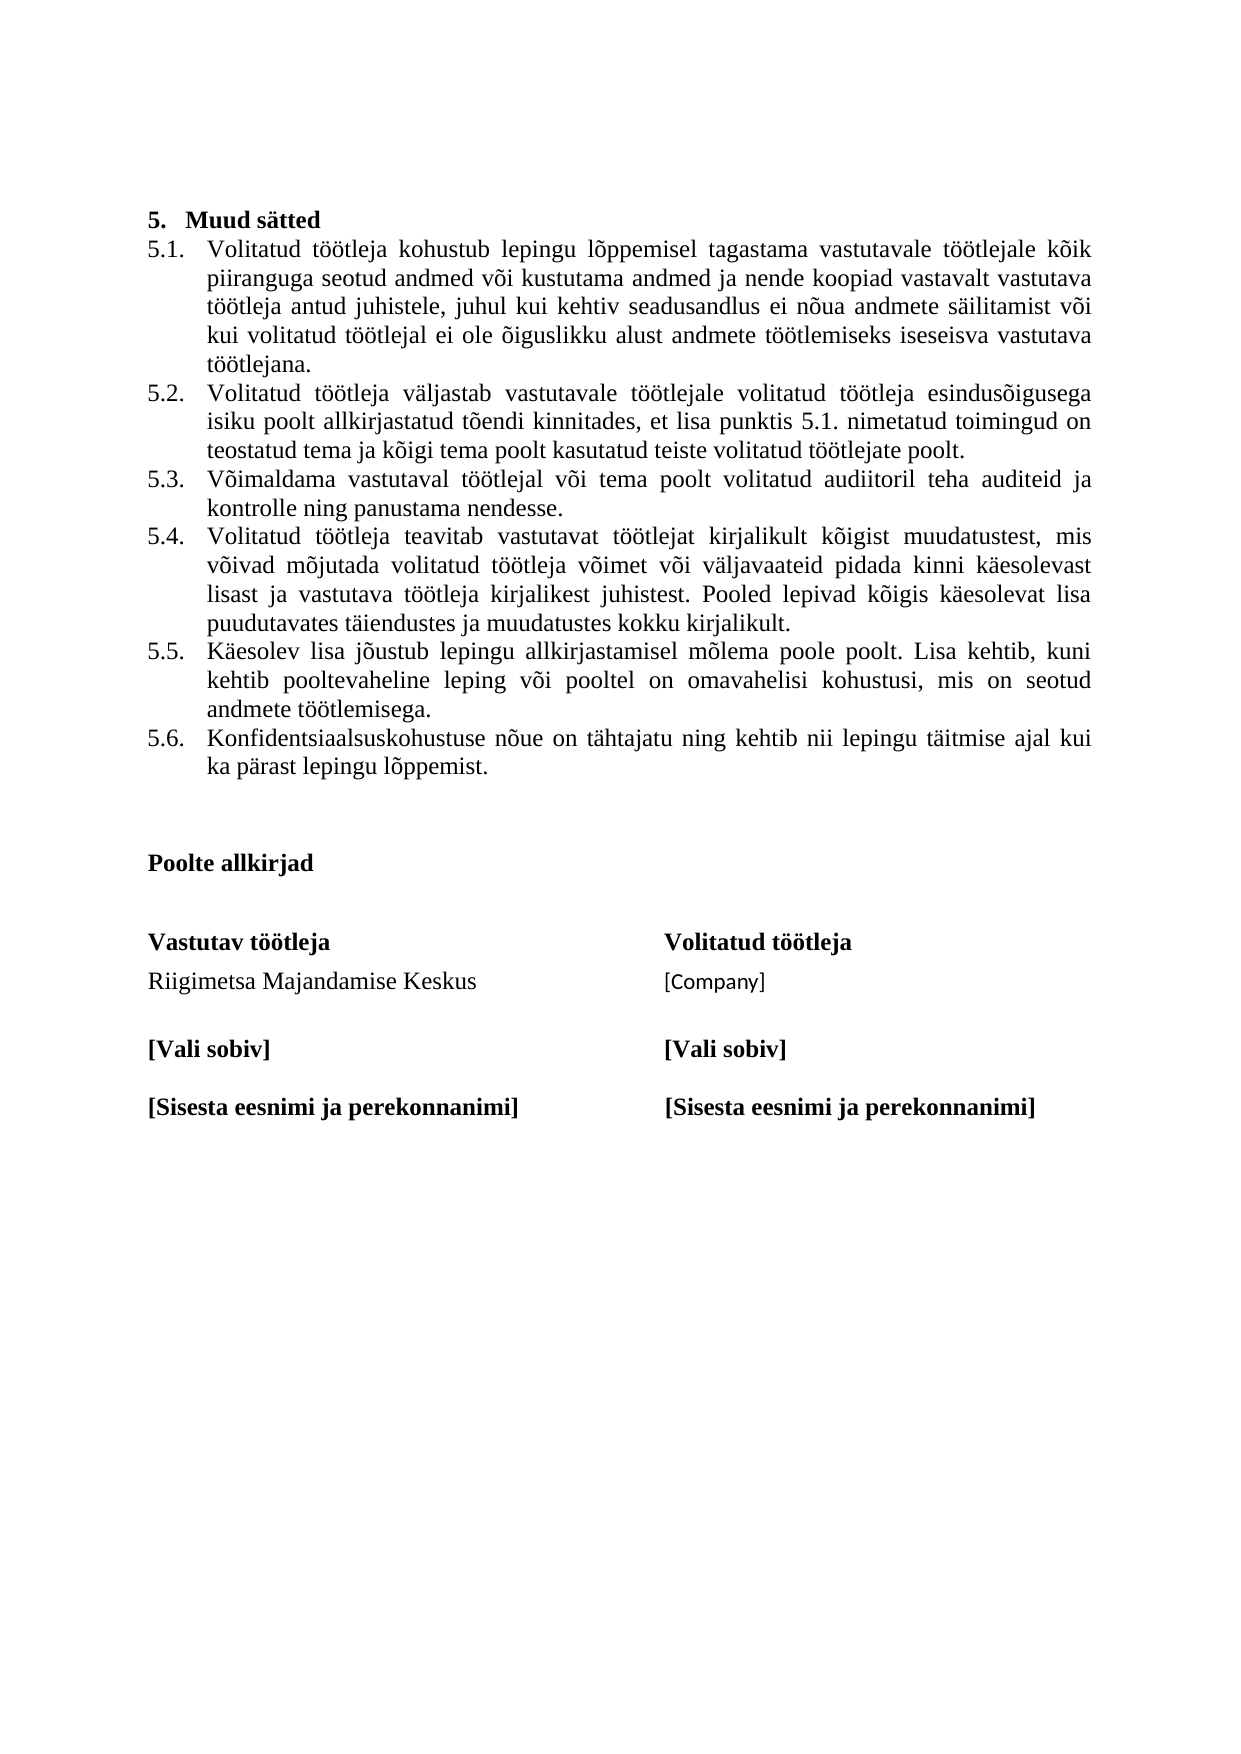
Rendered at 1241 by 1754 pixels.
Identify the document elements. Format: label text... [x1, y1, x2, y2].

text Poolte allkirjad [148, 848, 1093, 877]
list Võimaldama vastutaval töötlejal või tema poolt volitatud audiitoril teha auditeid ja kontrolle ning panustama nendesse. [147, 464, 1093, 521]
list Volitatud töötleja kohustub lepingu lõppemisel tagastama vastutavale töötlejale kõik piiranguga seotud andmed või kustutama andmed ja nende koopiad vastavalt vastutava töötleja antud juhistele, juhul kui kehtiv seadusandlus ei nõua andmete säilitamist või kui volitatud töötlejal ei ole õiguslikku alust andmete töötlemiseks iseseisva vastutava töötlejana. [147, 234, 1093, 378]
list Konfidentsiaalsuskohustuse nõue on tähtajatu ning kehtib nii lepingu täitmise ajal kui ka pärast lepingu lõppemist. [147, 723, 1093, 780]
text Vastutav töötleja Volitatud töötleja [148, 927, 1093, 955]
list Volitatud töötleja väljastab vastutavale töötlejale volitatud töötleja esindusõigusega isiku poolt allkirjastatud tõendi kinnitades, et lisa punktis 5.1. nimetatud toimingud on teostatud tema ja kõigi tema poolt kasutatud teiste volitatud töötlejate poolt. [147, 378, 1093, 464]
list Volitatud töötleja teavitab vastutavat töötlejat kirjalikult kõigist muudatustest, mis võivad mõjutada volitatud töötleja võimet või väljavaateid pidada kinni käesolevast lisast ja vastutava töötleja kirjalikest juhistest. Pooled lepivad kõigis käesolevat lisa puudutavates täiendustes ja muudatustes kokku kirjalikult. [147, 521, 1093, 636]
list Käesolev lisa jõustub lepingu allkirjastamisel mõlema poole poolt. Lisa kehtib, kuni kehtib pooltevaheline leping või pooltel on omavahelisi kohustusi, mis on seotud andmete töötlemisega. [147, 636, 1093, 723]
text Riigimetsa Majandamise Keskus [148, 966, 1093, 995]
list Muud sätted [148, 205, 1093, 234]
